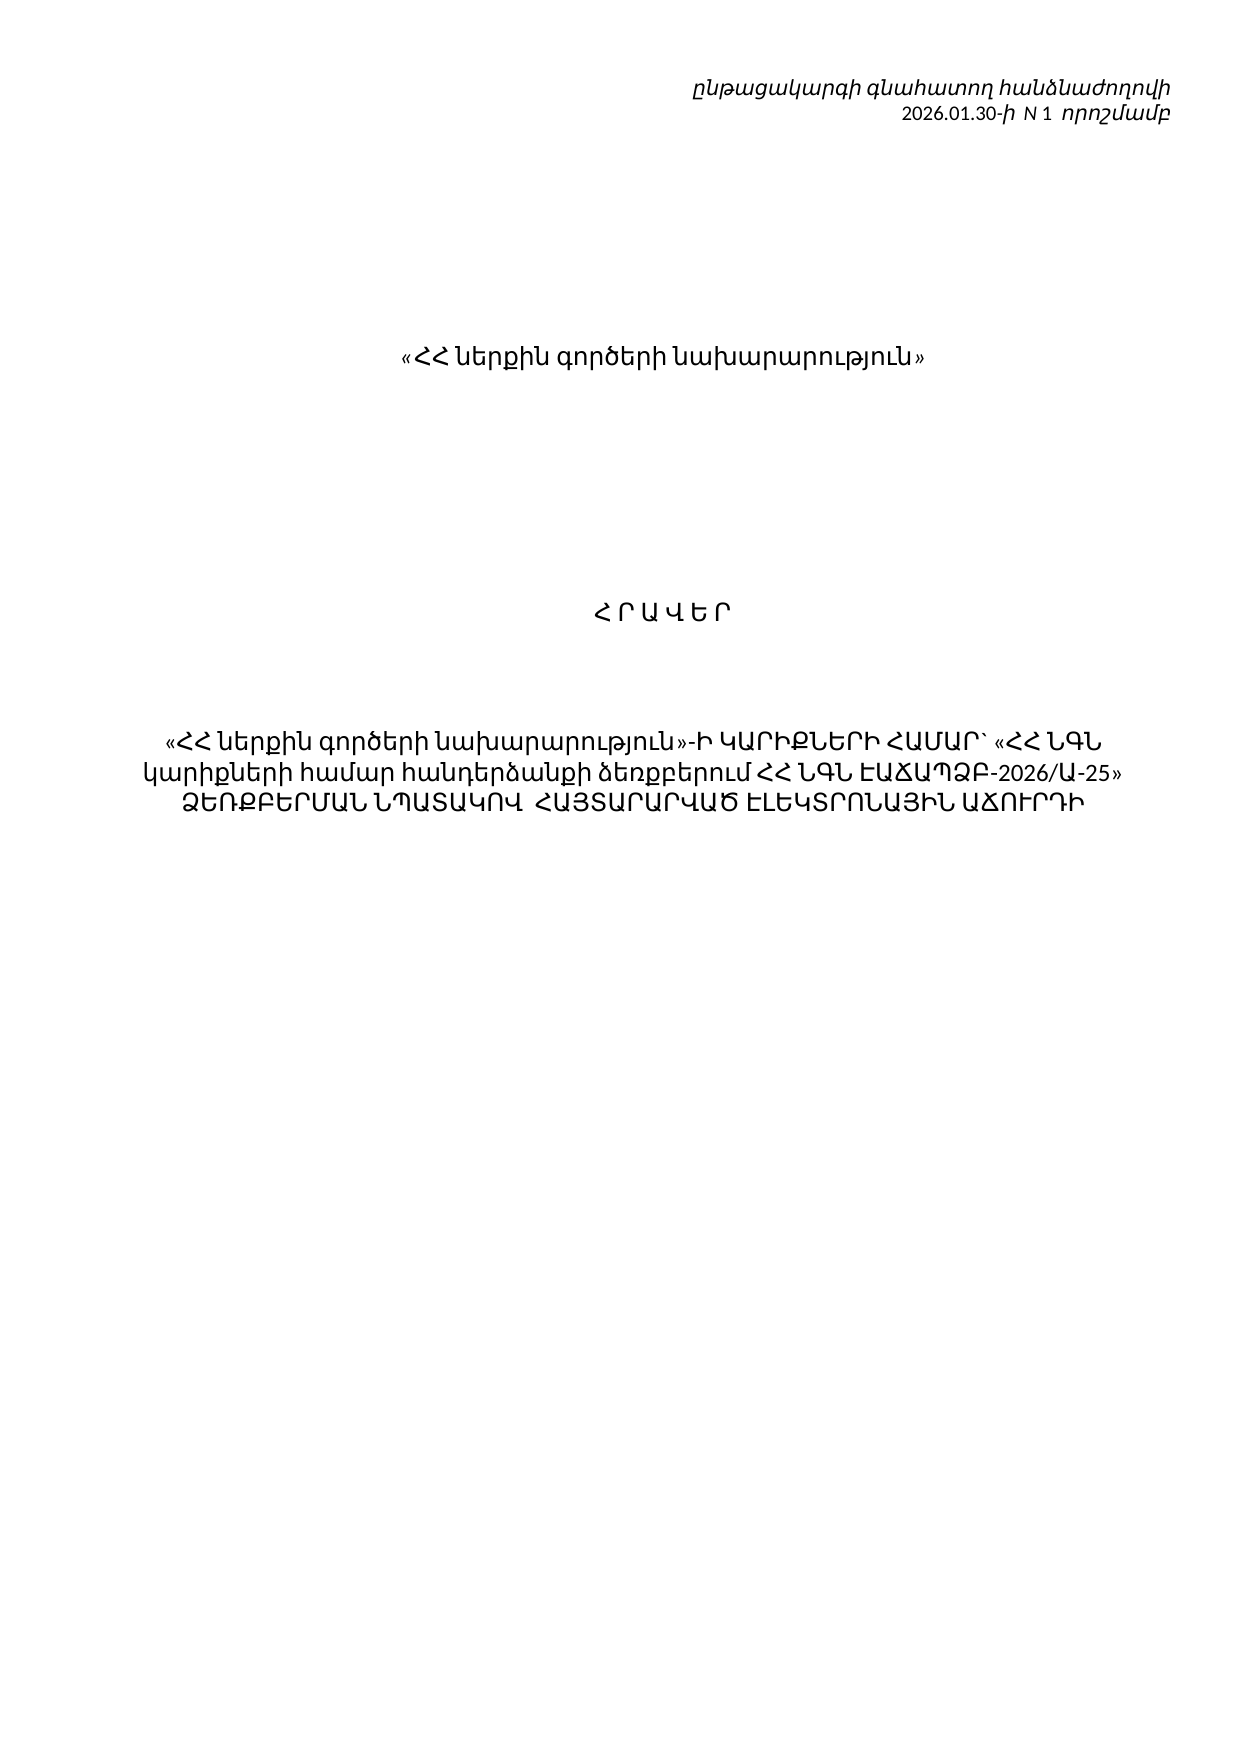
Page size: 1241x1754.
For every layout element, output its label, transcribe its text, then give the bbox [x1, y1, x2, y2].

text ընթացակարգի գնահատող հանձնաժողովի [94, 75, 1171, 100]
text «ՀՀ ներքին գործերի նախարարություն»-Ի ԿԱՐԻՔՆԵՐԻ ՀԱՄԱՐ` «ՀՀ ՆԳՆ կարիքների համար հանդերձանքի ձեռքբերում ՀՀ ՆԳՆ ԷԱՃԱՊՁԲ-2026/Ա-25» ՁԵՌՔԲԵՐՄԱՆ ՆՊԱՏԱԿՈՎ ՀԱՅՏԱՐԱՐՎԱԾ ԷԼԵԿՏՐՈՆԱՅԻՆ ԱՃՈՒՐԴԻ [94, 726, 1172, 818]
text 2026.01.30 -ի N 1 որոշմամբ [94, 100, 1171, 126]
text Հ Ր Ա Վ Ե Ր [94, 597, 1172, 628]
text « ՀՀ ներքին գործերի նախարարություն» [94, 341, 1172, 371]
